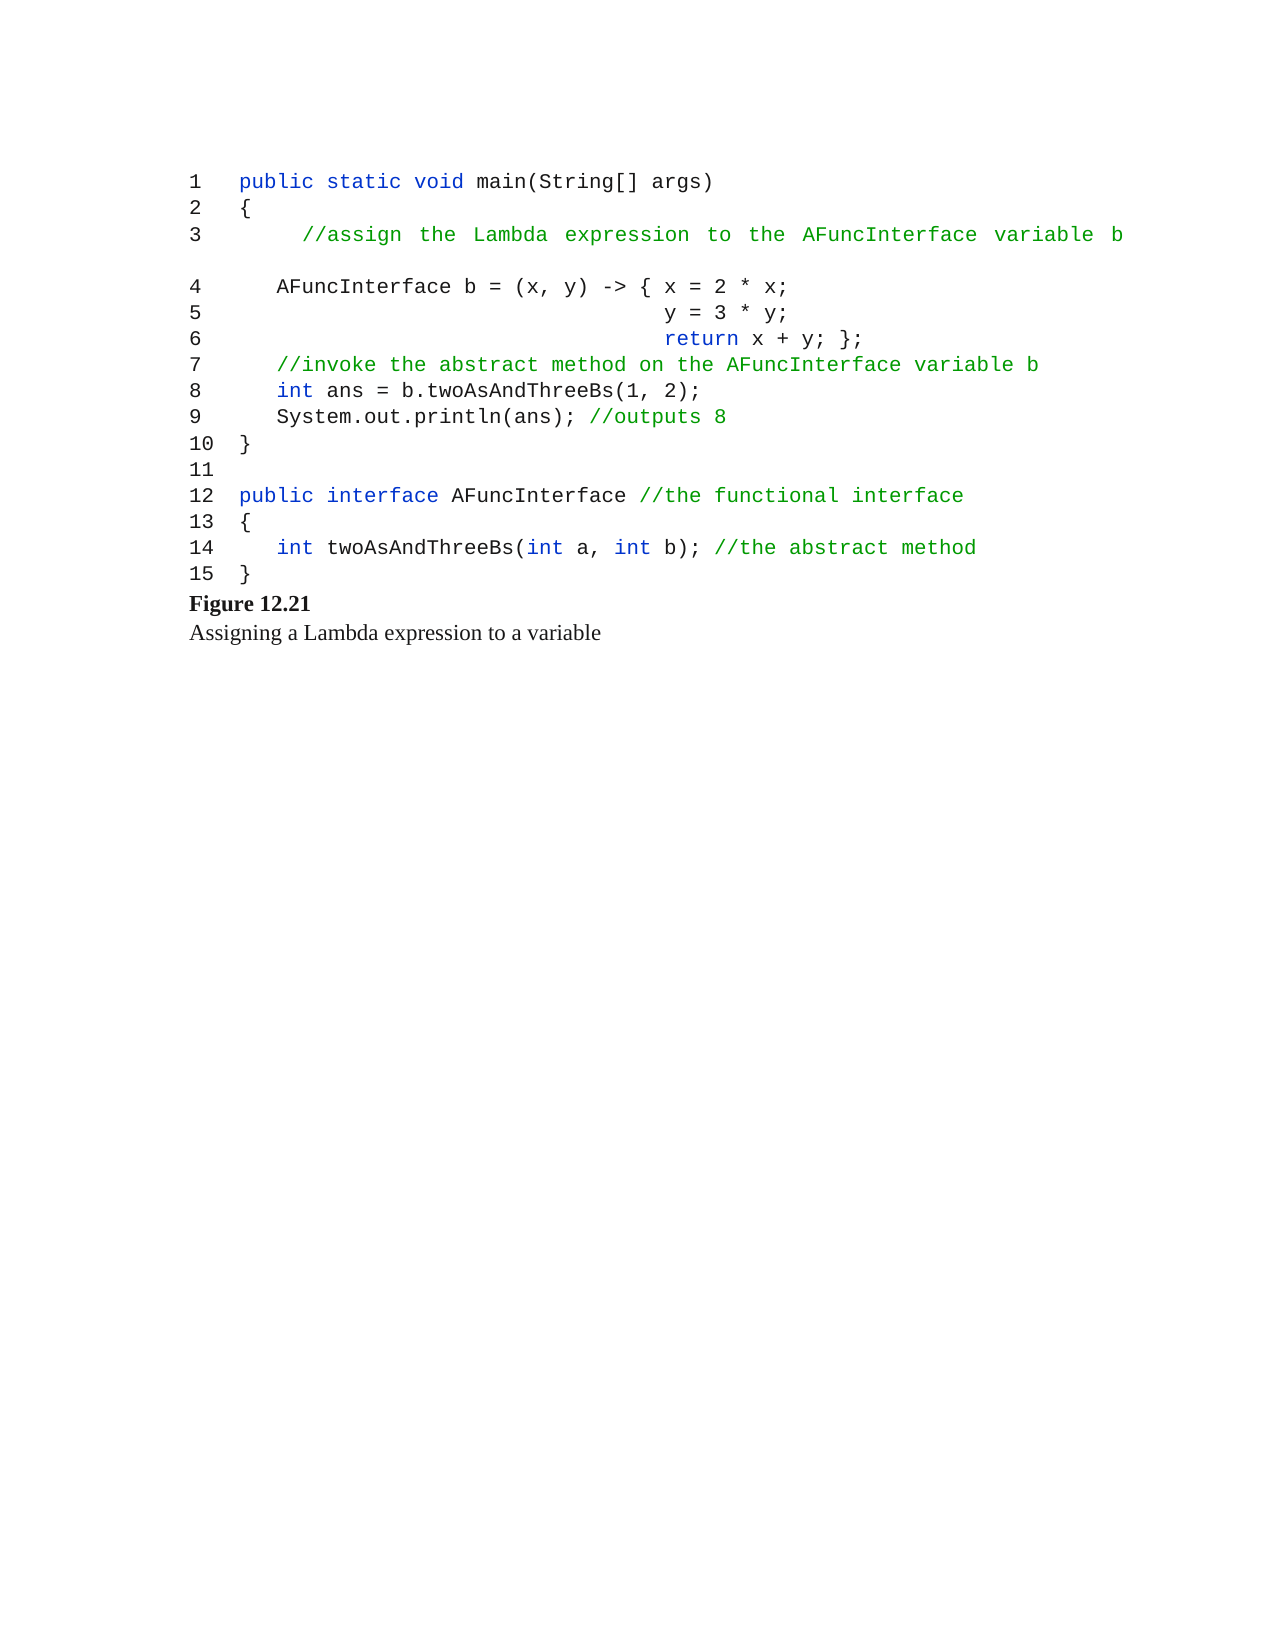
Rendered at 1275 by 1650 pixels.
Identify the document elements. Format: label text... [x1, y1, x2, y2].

text 9 System.out.println(ans); //outputs 8 [152, 407, 1125, 430]
text 6 return x + y; }; [152, 328, 1125, 352]
text 2 { [152, 197, 1125, 221]
text Assigning a Lambda expression to a variable [152, 619, 1125, 645]
text 3 //assign the Lambda expression to the AFuncInterface variable b [152, 223, 1125, 273]
text 13 { [152, 511, 1125, 535]
text 11 [152, 459, 1125, 482]
text 10 } [152, 433, 1125, 456]
text 7 //invoke the abstract method on the AFuncInterface variable b [152, 354, 1125, 378]
text 12 public interface AFuncInterface //the functional interface [152, 485, 1125, 509]
text 14 int twoAsAndThreeBs(int a, int b); //the abstract method [152, 537, 1125, 561]
text 15 } [152, 563, 1125, 587]
text 4 AFuncInterface b = (x, y) -> { x = 2 * x; [152, 276, 1125, 299]
text 5 y = 3 * y; [152, 302, 1125, 326]
text 8 int ans = b.twoAsAndThreeBs(1, 2); [152, 380, 1125, 404]
text Figure 12.21 [152, 589, 1125, 616]
text 1 public static void main(String[] args) [152, 171, 1125, 195]
